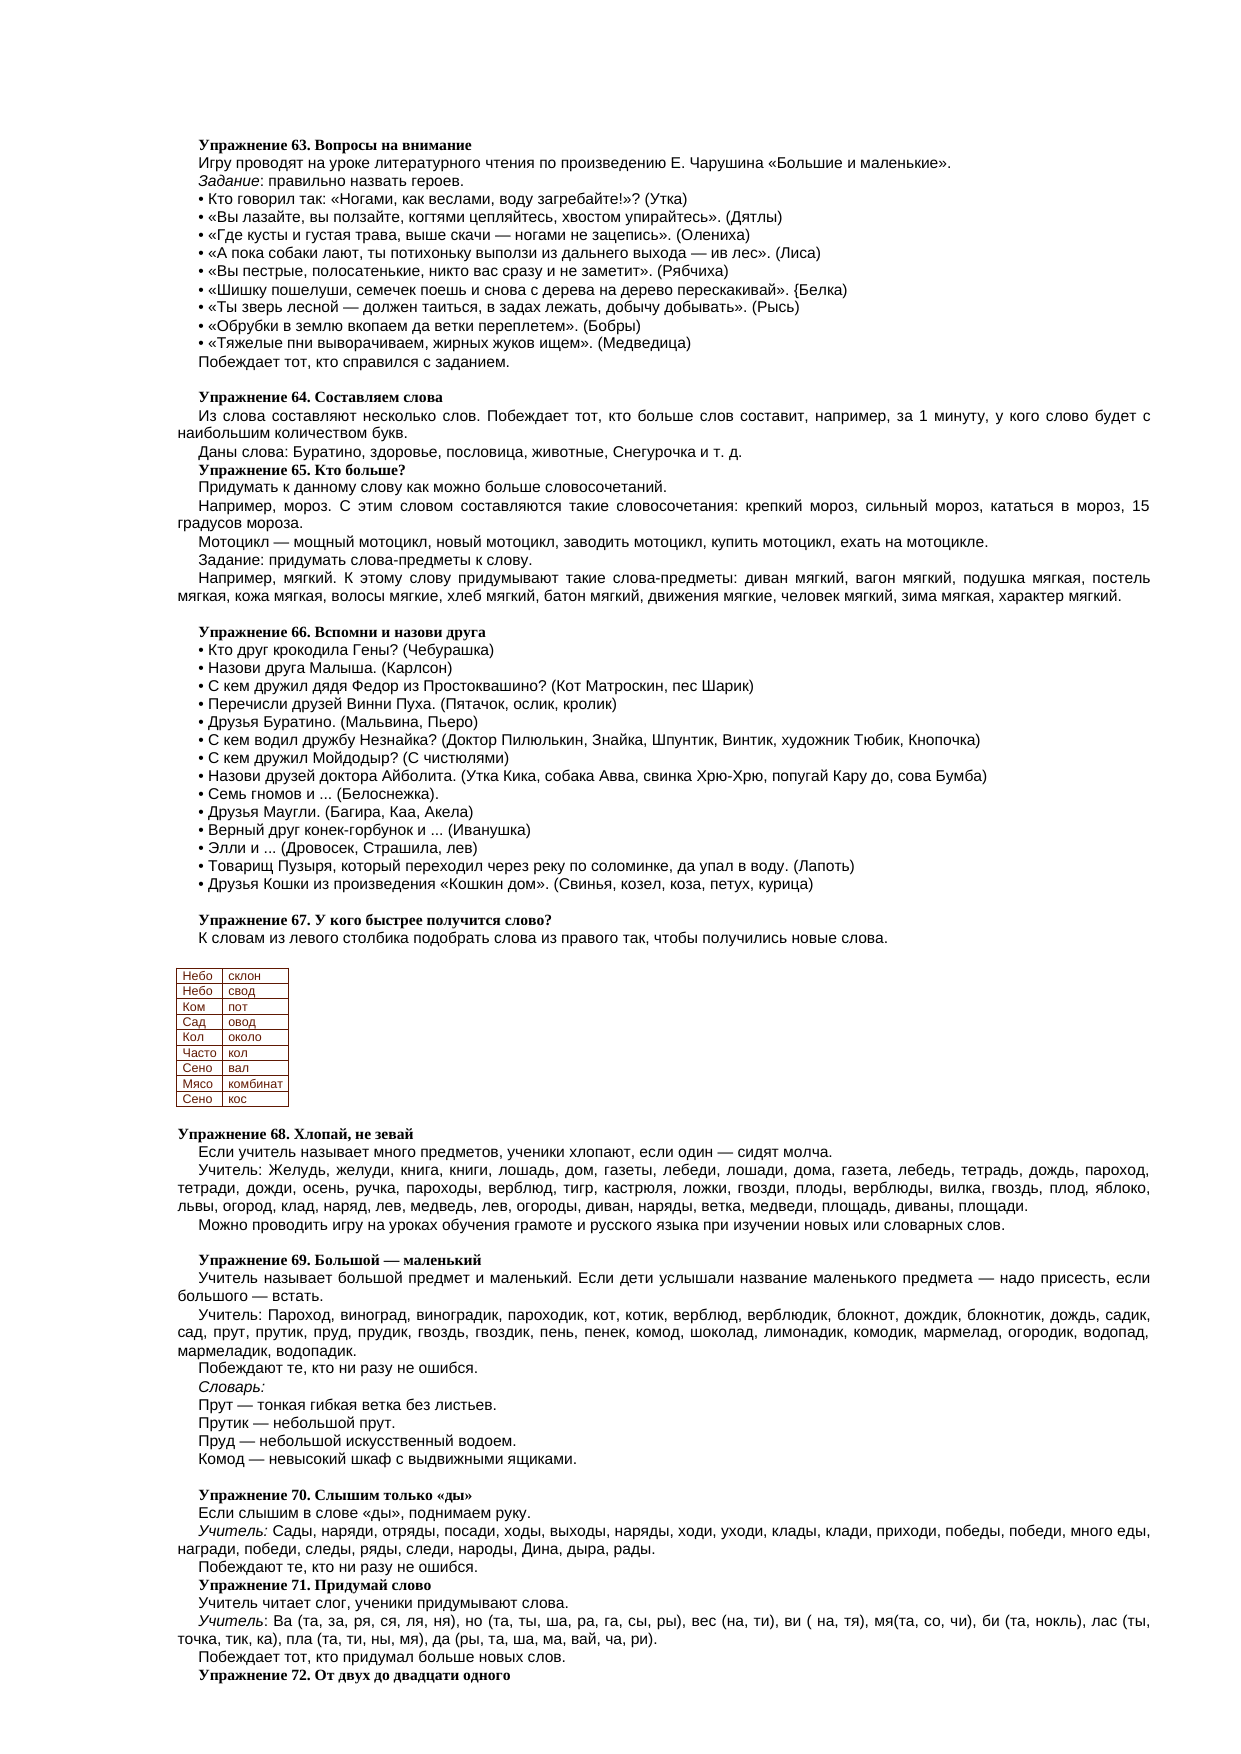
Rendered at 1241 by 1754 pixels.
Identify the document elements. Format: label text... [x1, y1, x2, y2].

text Словарь: [177, 1377, 1152, 1395]
table_cell кол [223, 1046, 288, 1060]
text • С кем водил дружбу Незнайка? (Доктор Пилюлькин, Знайка, Шпунтик, Винтик, художник Тюбик, Кнопочка) [177, 730, 1152, 748]
table_cell Сено [177, 1061, 222, 1075]
text Учитель: Сады, наряди, отряды, посади, ходы, выходы, наряды, ходи, уходи, клады, клади, приходи, победы, победи, много еды, награди, победи, следы, ряды, следи, народы, Дина, дыра, рады. [177, 1521, 1152, 1557]
text • Верный друг конек-горбунок и ... (Иванушка) [177, 821, 1152, 838]
text Игру проводят на уроке литературного чтения по произведению Е. Чарушина «Большие и маленькие». [177, 154, 1152, 172]
text • С кем дружил Мойдодыр? (С чистюлями) [177, 748, 1152, 766]
text Комод — невысокий шкаф с выдвижными ящиками. [177, 1449, 1152, 1467]
text • «Шишку пошелуши, семечек поешь и снова с дерева на дерево перескакивай». {Белка) [177, 280, 1152, 298]
table_cell Небо [177, 984, 222, 998]
table_cell Часто [177, 1046, 222, 1060]
text • Кто друг крокодила Гены? (Чебурашка) [177, 640, 1152, 658]
text Упражнение 63. Вопросы на внимание [177, 136, 1152, 154]
text • «Тяжелые пни выворачиваем, жирных жуков ищем». (Медведица) [177, 334, 1152, 352]
text К словам из левого столбика подобрать слова из правого так, чтобы получились новые слова. [177, 928, 1152, 947]
text Учитель: Желудь, желуди, книга, книги, лошадь, дом, газеты, лебеди, лошади, дома, газета, лебедь, тетрадь, дождь, пароход, тетради, дожди, осень, ручка, пароходы, верблюд, тигр, кастрюля, ложки, гвозди, плоды, верблюды, вилка, гвоздь, плод, яблоко, львы, огород, клад, наряд, лев, медведь, лев, огороды, диван, наряды, ветка, медведи, площадь, диваны, площади. [177, 1161, 1152, 1215]
text Прутик — небольшой прут. [177, 1413, 1152, 1431]
text Упражнение 67. У кого быстрее получится слово? [177, 911, 1152, 928]
text Побеждает тот, кто справился с заданием. [177, 352, 1152, 370]
text • «Обрубки в землю вкопаем да ветки переплетем». (Бобры) [177, 316, 1152, 334]
table_header Небо [177, 969, 222, 983]
text Например, мягкий. К этому слову придумывают такие слова-предметы: диван мягкий, вагон мягкий, подушка мягкая, постель мягкая, кожа мягкая, волосы мягкие, хлеб мягкий, батон мягкий, движения мягкие, человек мягкий, зима мягкая, характер мягкий. [177, 568, 1152, 604]
table_cell овод [223, 1015, 288, 1029]
text • «Где кусты и густая трава, выше скачи — ногами не зацепись». (Олениха) [177, 226, 1152, 244]
table_cell свод [223, 984, 288, 998]
table_cell Сад [177, 1015, 222, 1029]
text Прут — тонкая гибкая ветка без листьев. [177, 1395, 1152, 1413]
text Упражнение 64. Составляем слова [177, 388, 1152, 406]
text • Товарищ Пузыря, который переходил через реку по соломинке, да упал в воду. (Лапоть) [177, 857, 1152, 874]
text Упражнение 70. Слышим только «ды» [177, 1485, 1152, 1503]
text Если слышим в слове «ды», поднимаем руку. [177, 1503, 1152, 1521]
text • С кем дружил дядя Федор из Простоквашино? (Кот Матроскин, пес Шарик) [177, 676, 1152, 694]
text Упражнение 65. Кто больше? [177, 460, 1152, 478]
text Упражнение 72. От двух до двадцати одного [177, 1665, 1152, 1683]
text Побеждают те, кто ни разу не ошибся. [177, 1359, 1152, 1377]
text Учитель: Пароход, виноград, виноградик, пароходик, кот, котик, верблюд, верблюдик, блокнот, дождик, блокнотик, дождь, садик, сад, прут, прутик, пруд, прудик, гвоздь, гвоздик, пень, пенек, комод, шоколад, лимонадик, комодик, мармелад, огородик, водопад, мармеладик, водопадик. [177, 1305, 1152, 1359]
text Упражнение 68. Хлопай, не зевай [177, 1107, 1152, 1143]
text • Элли и ... (Дровосек, Страшила, лев) [177, 838, 1152, 857]
text Учитель: Ва (та, за, ря, ся, ля, ня), но (та, ты, ша, ра, га, сы, ры), вес (на, ти), ви ( на, тя), мя(та, со, чи), би (та, нокль), лас (ты, точка, тик, ка), пла (та, ти, ны, мя), да (ры, та, ша, ма, вай, ча, ри). [177, 1611, 1152, 1647]
text • Друзья Маугли. (Багира, Каа, Акела) [177, 802, 1152, 821]
text Даны слова: Буратино, здоровье, пословица, животные, Снегурочка и т. д. [177, 442, 1152, 460]
text • «Вы лазайте, вы ползайте, когтями цепляйтесь, хвостом упирайтесь». (Дятлы) [177, 208, 1152, 226]
table_cell пот [223, 999, 288, 1014]
text • «А пока собаки лают, ты потихоньку выползи из дальнего выхода — ив лес». (Лиса) [177, 244, 1152, 262]
text Побеждает тот, кто придумал больше новых слов. [177, 1647, 1152, 1665]
text Побеждают те, кто ни разу не ошибся. [177, 1557, 1152, 1575]
table_cell комбинат [223, 1076, 288, 1091]
table_cell Сено [177, 1092, 222, 1106]
text Придумать к данному слову как можно больше словосочетаний. [177, 478, 1152, 496]
table_cell около [223, 1030, 288, 1044]
text • «Ты зверь лесной — должен таиться, в задах лежать, добычу добывать». (Рысь) [177, 298, 1152, 316]
table_cell Мясо [177, 1076, 222, 1091]
table_cell Кол [177, 1030, 222, 1044]
text • Назови друга Малыша. (Карлсон) [177, 658, 1152, 676]
text Пруд — небольшой искусственный водоем. [177, 1431, 1152, 1449]
text • Перечисли друзей Винни Пуха. (Пятачок, ослик, кролик) [177, 694, 1152, 712]
table_header склон [223, 969, 288, 983]
text Упражнение 69. Большой — маленький [177, 1251, 1152, 1269]
table_cell Ком [177, 999, 222, 1014]
text Если учитель называет много предметов, ученики хлопают, если один — сидят молча. [177, 1143, 1152, 1161]
table_cell вал [223, 1061, 288, 1075]
text Учитель называет большой предмет и маленький. Если дети услышали название маленького предмета — надо присесть, если большого — встать. [177, 1269, 1152, 1305]
text • Друзья Кошки из произведения «Кошкин дом». (Свинья, козел, коза, петух, курица) [177, 874, 1152, 893]
text • Семь гномов и ... (Белоснежка). [177, 784, 1152, 802]
text • Друзья Буратино. (Мальвина, Пьеро) [177, 712, 1152, 730]
text Можно проводить игру на уроках обучения грамоте и русского языка при изучении новых или словарных слов. [177, 1215, 1152, 1233]
text Упражнение 71. Придумай слово [177, 1575, 1152, 1593]
text Из слова составляют несколько слов. Побеждает тот, кто больше слов составит, например, за 1 минуту, у кого слово будет с наибольшим количеством букв. [177, 406, 1152, 442]
text • Назови друзей доктора Айболита. (Утка Кика, собака Авва, свинка Хрю-Хрю, попугай Кару до, сова Бумба) [177, 766, 1152, 784]
text Например, мороз. С этим словом составляются такие словосочетания: крепкий мороз, сильный мороз, кататься в мороз, 15 градусов мороза. [177, 496, 1152, 532]
text • Кто говорил так: «Ногами, как веслами, воду загребайте!»? (Утка) [177, 190, 1152, 208]
text Мотоцикл — мощный мотоцикл, новый мотоцикл, заводить мотоцикл, купить мотоцикл, ехать на мотоцикле. [177, 532, 1152, 550]
text Учитель читает слог, ученики придумывают слова. [177, 1593, 1152, 1611]
text Задание: правильно назвать героев. [177, 172, 1152, 190]
table_cell кос [223, 1092, 288, 1106]
text • «Вы пестрые, полосатенькие, никто вас сразу и не заметит». (Рябчиха) [177, 262, 1152, 280]
text Упражнение 66. Вспомни и назови друга [177, 622, 1152, 640]
text Задание: придумать слова-предметы к слову. [177, 550, 1152, 568]
